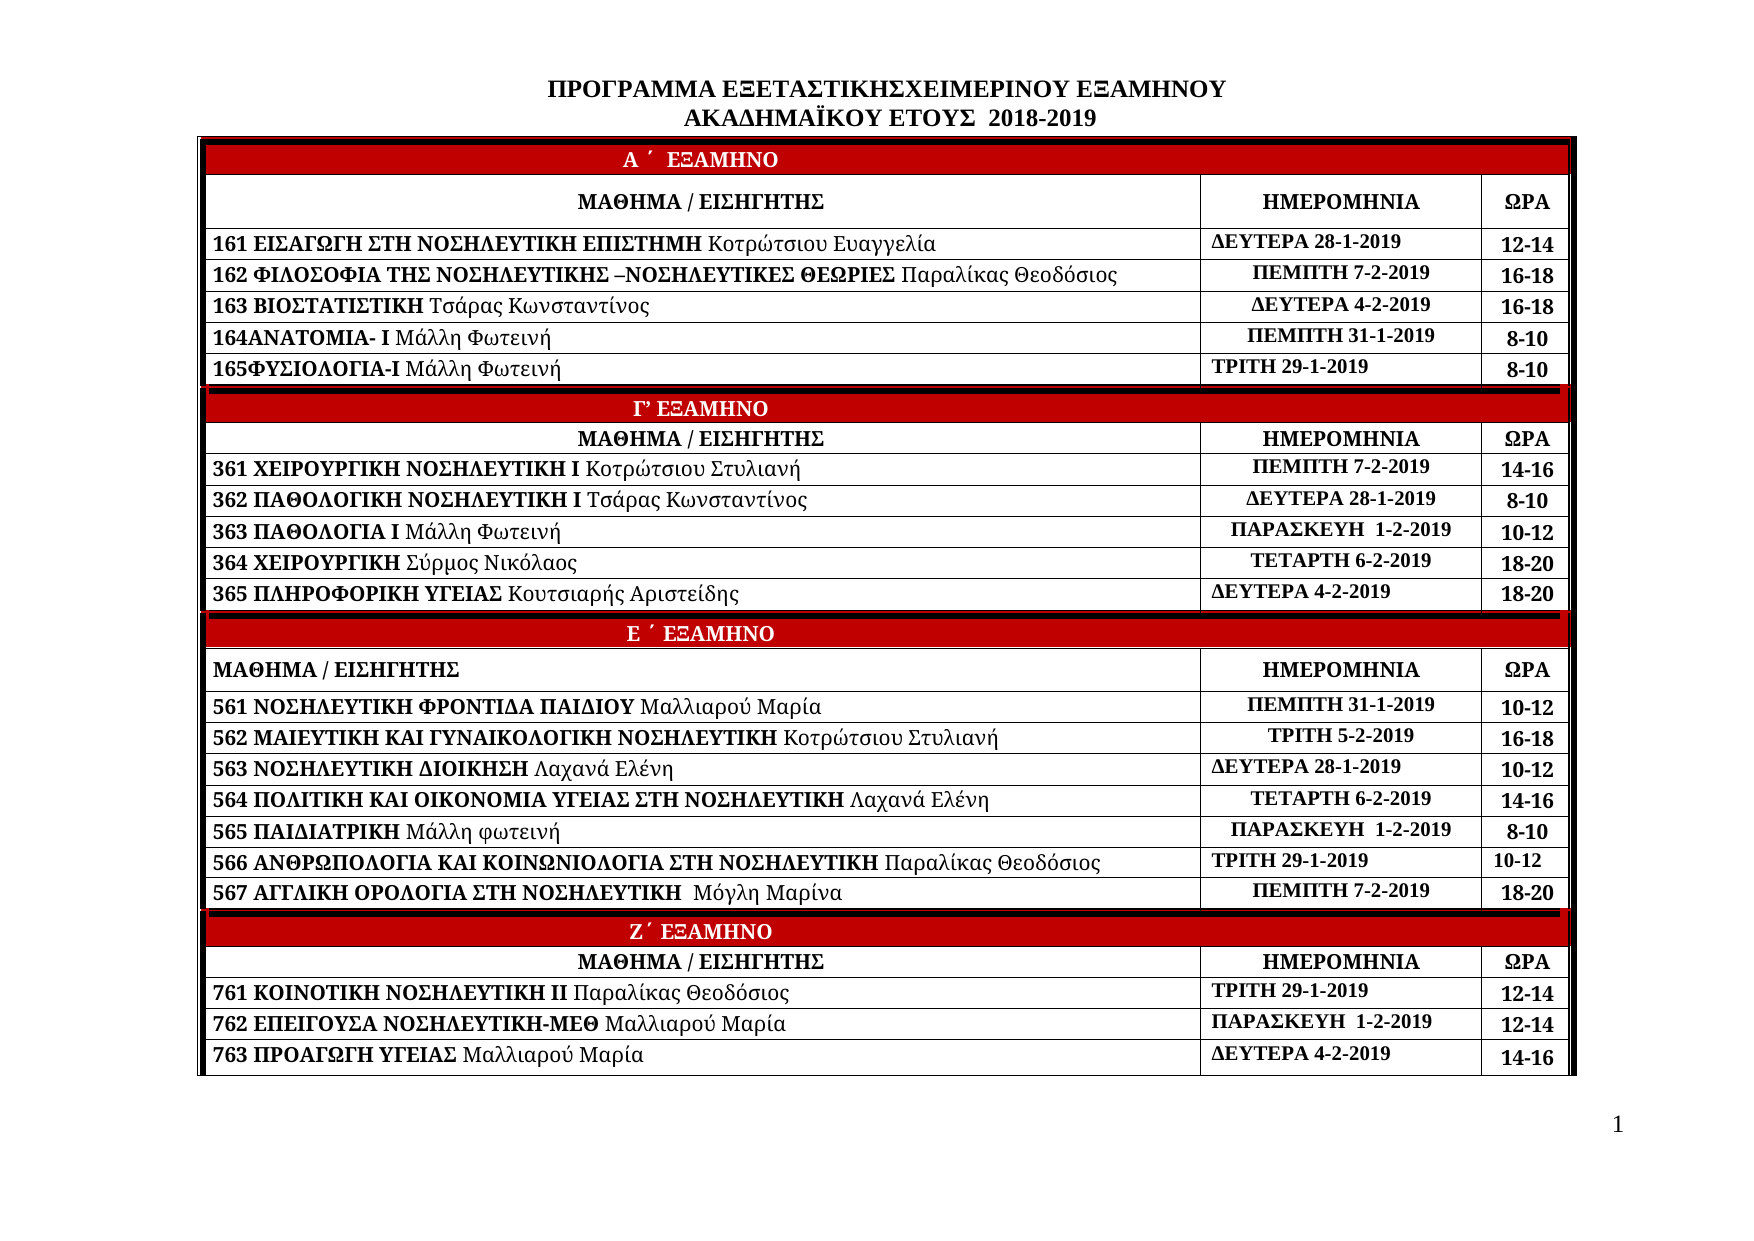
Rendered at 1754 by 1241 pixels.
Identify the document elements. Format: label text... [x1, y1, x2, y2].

table_cell ΠΕΜΠΤΗ 7-2-2019 [1201, 878, 1481, 908]
table_cell ΠΑΡΑΣΚΕΥΗ 1-2-2019 [1201, 817, 1481, 847]
table_cell ΤΡΙΤΗ 29-1-2019 [1201, 354, 1481, 384]
table_cell ΠΑΡΑΣΚΕΥΗ 1-2-2019 [1201, 1009, 1481, 1039]
table_cell 363 ΠΑΘΟΛΟΓΙΑ Ι Μάλλη Φωτεινή [206, 517, 1200, 547]
table_cell 12-14 [1482, 229, 1568, 259]
table_cell 8-10 [1482, 817, 1568, 847]
table_cell ΜΑΘΗΜΑ / ΕΙΣΗΓΗΤΗΣ [206, 649, 1200, 691]
table_cell 567 ΑΓΓΛΙΚΗ ΟΡΟΛΟΓΙΑ ΣΤΗ ΝΟΣΗΛΕΥΤΙΚΗ Μόγλη Μαρίνα [206, 878, 1200, 908]
table_cell 18-20 [1482, 548, 1568, 578]
table_cell ΔΕΥΤΕΡΑ 4-2-2019 [1201, 292, 1481, 322]
table_cell ΤΡΙΤΗ 29-1-2019 [1201, 848, 1481, 877]
table_cell ΔΕΥΤΕΡΑ 28-1-2019 [1201, 486, 1481, 516]
table_cell ΔΕΥΤΕΡΑ 28-1-2019 [1201, 229, 1481, 259]
table_cell 12-14 [1482, 1009, 1568, 1039]
table_cell 562 ΜΑΙΕΥΤΙΚΗ ΚΑΙ ΓΥΝΑΙΚΟΛΟΓΙΚΗ ΝΟΣΗΛΕΥΤΙΚΗ Κοτρώτσιου Στυλιανή [206, 723, 1200, 753]
table_cell [1482, 384, 1571, 422]
table_header [1482, 145, 1568, 174]
table_cell ΠΕΜΠΤΗ 7-2-2019 [1201, 454, 1481, 484]
table_cell ΔΕΥΤΕΡΑ 4-2-2019 [1201, 579, 1481, 609]
table_cell 18-20 [1482, 878, 1568, 908]
table_cell [1482, 908, 1571, 946]
table_cell ΩΡΑ [1482, 649, 1568, 691]
table_cell Γ’ ΕΞΑΜΗΝΟ [201, 384, 1200, 422]
table_cell ΠΕΜΠΤΗ 31-1-2019 [1201, 692, 1481, 722]
table_cell 18-20 [1482, 579, 1568, 609]
table_cell ΤΕΤΑΡΤΗ 6-2-2019 [1201, 548, 1481, 578]
table_cell 762 ΕΠΕΙΓΟΥΣΑ ΝΟΣΗΛΕΥΤΙΚΗ-ΜΕΘ Μαλλιαρού Μαρία [206, 1009, 1200, 1039]
table_cell ΗΜΕΡΟΜΗΝΙΑ [1201, 947, 1481, 977]
table_cell [1200, 917, 1482, 946]
table_cell 8-10 [1482, 354, 1568, 384]
table_cell 16-18 [1482, 260, 1568, 291]
table_cell 10-12 [1482, 754, 1568, 784]
table_cell ΗΜΕΡΟΜΗΝΙΑ [1201, 423, 1481, 453]
table_cell ΔΕΥΤΕΡΑ 4-2-2019 [1201, 1040, 1481, 1074]
table_cell 14-16 [1482, 786, 1568, 816]
table_cell ΩΡΑ [1482, 423, 1568, 453]
table_cell ΤΕΤΑΡΤΗ 6-2-2019 [1201, 786, 1481, 816]
table_cell [1200, 394, 1482, 422]
table_cell 14-16 [1482, 1040, 1568, 1074]
table_cell ΠΑΡΑΣΚΕΥΗ 1-2-2019 [1201, 517, 1481, 547]
table_cell 163 ΒΙΟΣΤΑΤΙΣΤΙΚΗ Τσάρας Κωνσταντίνος [206, 292, 1200, 322]
table_cell ΗΜΕΡΟΜΗΝΙΑ [1201, 175, 1481, 228]
table_cell ΠΕΜΠΤΗ 7-2-2019 [1201, 260, 1481, 291]
table_cell [1200, 619, 1482, 647]
table_header [1200, 145, 1482, 174]
table_cell 361 ΧΕΙΡΟΥΡΓΙΚΗ ΝΟΣΗΛΕΥΤΙΚΗ Ι Κοτρώτσιου Στυλιανή [206, 454, 1200, 484]
table_cell 10-12 [1482, 517, 1568, 547]
table_header Α ΄ ΕΞΑΜΗΝΟ [206, 145, 1200, 174]
table_cell 8-10 [1482, 486, 1568, 516]
table_cell 763 ΠΡΟΑΓΩΓΗ ΥΓΕΙΑΣ Μαλλιαρού Μαρία [206, 1040, 1200, 1074]
table_cell 16-18 [1482, 723, 1568, 753]
table_cell ΤΡΙΤΗ 5-2-2019 [1201, 723, 1481, 753]
table_cell ΩΡΑ [1482, 175, 1568, 228]
table_cell 565 ΠΑΙΔΙΑΤΡΙΚΗ Μάλλη φωτεινή [206, 817, 1200, 847]
table_cell 362 ΠΑΘΟΛΟΓΙΚΗ ΝΟΣΗΛΕΥΤΙΚΗ Ι Τσάρας Κωνσταντίνος [206, 486, 1200, 516]
table_cell ΩΡΑ [1482, 947, 1568, 977]
table_cell ΗΜΕΡΟΜΗΝΙΑ [1201, 649, 1481, 691]
table_cell 164ΑΝΑΤΟΜΙΑ- Ι Μάλλη Φωτεινή [206, 323, 1200, 353]
table_cell ΠΕΜΠΤΗ 31-1-2019 [1201, 323, 1481, 353]
table_cell 10-12 [1482, 692, 1568, 722]
table_cell 761 ΚΟΙΝΟΤΙΚΗ ΝΟΣΗΛΕΥΤΙΚΗ ΙΙ Παραλίκας Θεοδόσιος [206, 978, 1200, 1008]
table_cell 16-18 [1482, 292, 1568, 322]
table_cell ΔΕΥΤΕΡΑ 28-1-2019 [1201, 754, 1481, 784]
table_cell ΜΑΘΗΜΑ / ΕΙΣΗΓΗΤΗΣ [206, 423, 1200, 453]
table_cell 12-14 [1482, 978, 1568, 1008]
table_cell 8-10 [1482, 323, 1568, 353]
table_cell Ζ΄ ΕΞΑΜΗΝΟ [201, 908, 1200, 946]
table_cell 564 ΠΟΛΙΤΙΚΗ ΚΑΙ ΟΙΚΟΝΟΜΙΑ ΥΓΕΙΑΣ ΣΤΗ ΝΟΣΗΛΕΥΤΙΚΗ Λαχανά Ελένη [206, 786, 1200, 816]
table_cell 566 ΑΝΘΡΩΠΟΛΟΓΙΑ ΚΑΙ ΚΟΙΝΩΝΙΟΛΟΓΙΑ ΣΤΗ ΝΟΣΗΛΕΥΤΙΚΗ Παραλίκας Θεοδόσιος [206, 848, 1200, 877]
table_cell Ε ΄ ΕΞΑΜΗΝΟ [201, 610, 1200, 647]
table_cell 561 ΝΟΣΗΛΕΥΤΙΚΗ ΦΡΟΝΤΙΔΑ ΠΑΙΔΙΟΥ Μαλλιαρού Μαρία [206, 692, 1200, 722]
table_cell 165ΦΥΣΙΟΛΟΓΙΑ-Ι Μάλλη Φωτεινή [206, 354, 1200, 384]
table_cell 365 ΠΛΗΡΟΦΟΡΙΚΗ ΥΓΕΙΑΣ Κουτσιαρής Αριστείδης [206, 579, 1200, 609]
table_cell 563 ΝΟΣΗΛΕΥΤΙΚΗ ΔΙΟΙΚΗΣΗ Λαχανά Ελένη [206, 754, 1200, 784]
table_cell ΜΑΘΗΜΑ / ΕΙΣΗΓΗΤΗΣ [206, 175, 1200, 228]
table_cell 14-16 [1482, 454, 1568, 484]
table_cell [1482, 610, 1571, 647]
table_cell 162 ΦΙΛΟΣΟΦΙΑ ΤΗΣ ΝΟΣΗΛΕΥΤΙΚΗΣ –ΝΟΣΗΛΕΥΤΙΚΕΣ ΘΕΩΡΙΕΣ Παραλίκας Θεοδόσιος [206, 260, 1200, 291]
table_cell 161 ΕΙΣΑΓΩΓΗ ΣΤΗ ΝΟΣΗΛΕΥΤΙΚΗ ΕΠΙΣΤΗΜΗ Κοτρώτσιου Ευαγγελία [206, 229, 1200, 259]
table_cell 10-12 [1482, 848, 1568, 877]
table_cell 364 ΧΕΙΡΟΥΡΓΙΚΗ Σύρμος Νικόλαος [206, 548, 1200, 578]
table_cell ΜΑΘΗΜΑ / ΕΙΣΗΓΗΤΗΣ [206, 947, 1200, 977]
table_cell ΤΡΙΤΗ 29-1-2019 [1201, 978, 1481, 1008]
